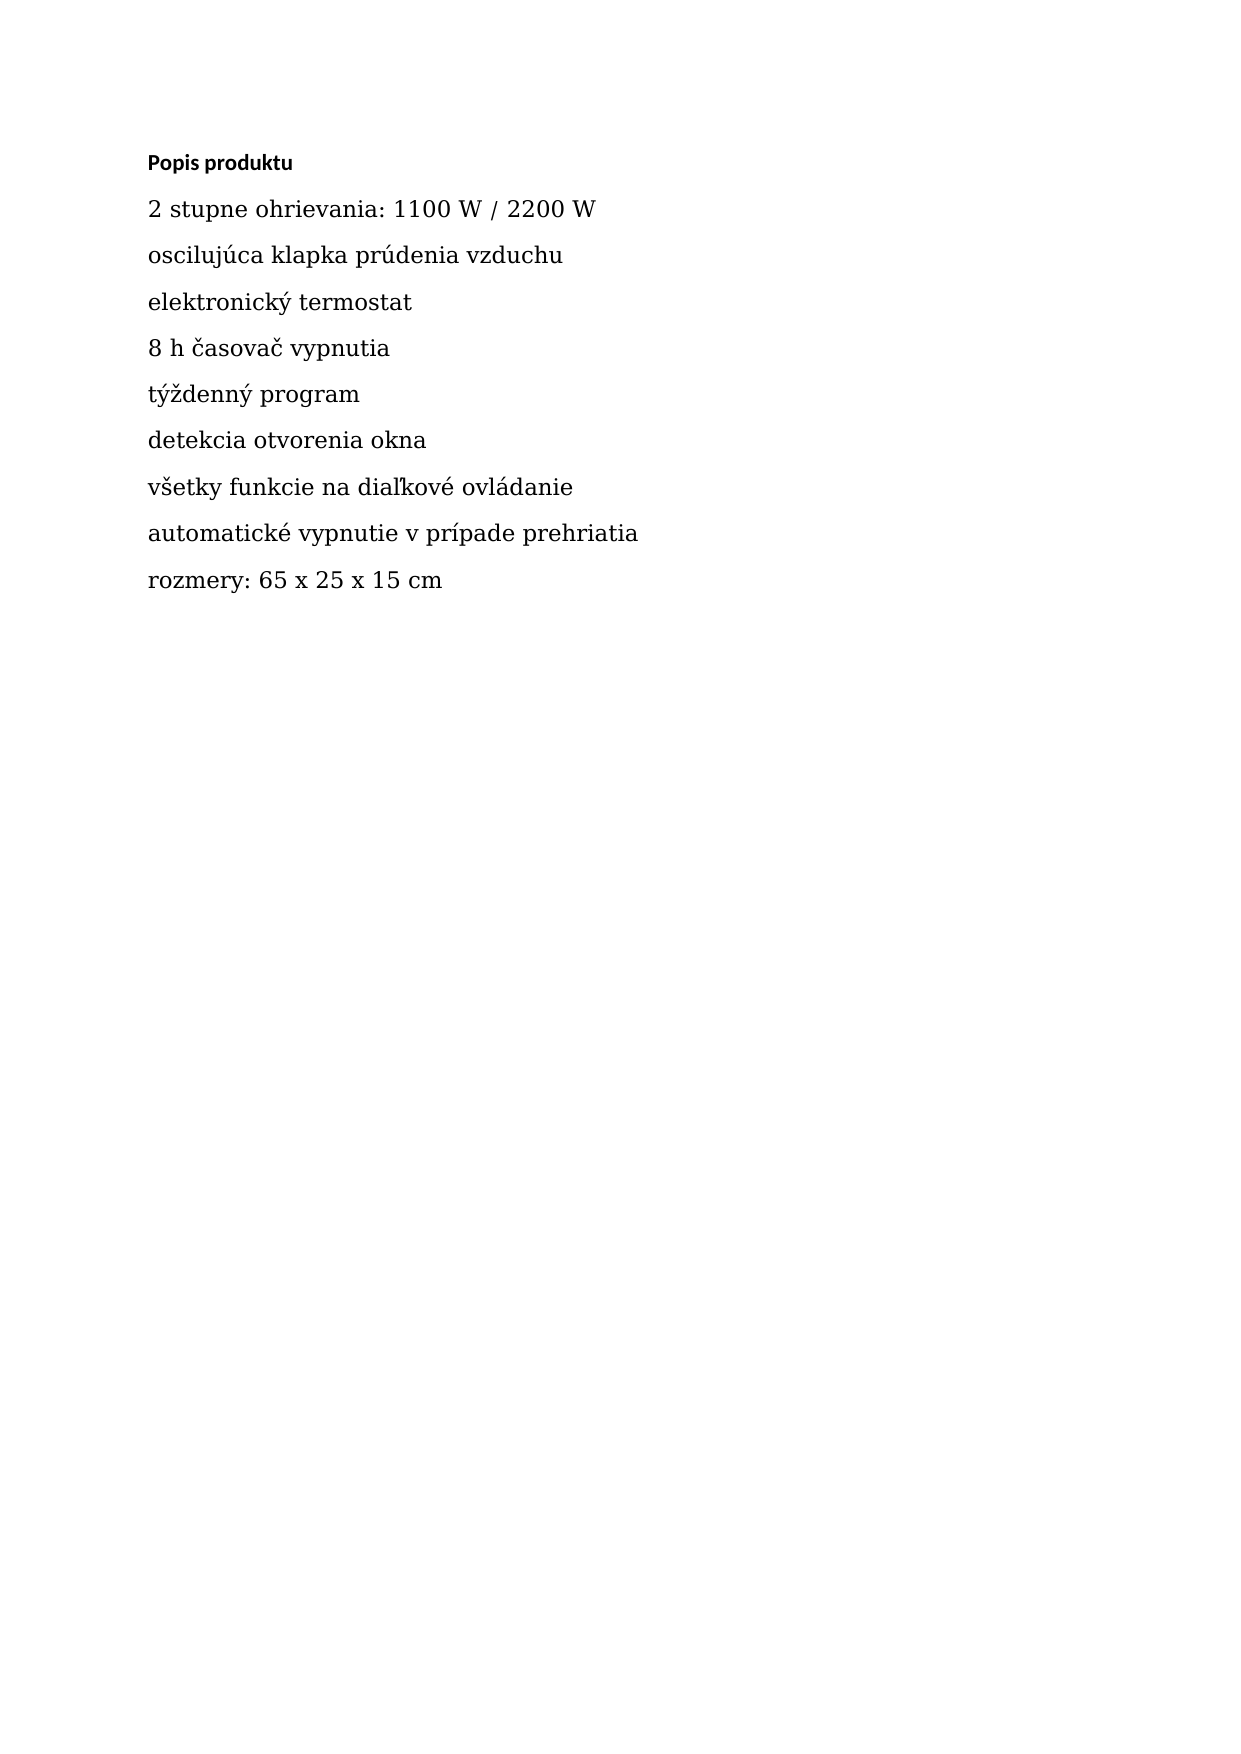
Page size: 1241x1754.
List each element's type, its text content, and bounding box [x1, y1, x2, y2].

text automatické vypnutie v prípade prehriatia [148, 519, 1093, 546]
text všetky funkcie na diaľkové ovládanie [148, 473, 1093, 500]
text detekcia otvorenia okna [148, 426, 1093, 454]
text Popis produktu [148, 148, 1093, 176]
text 8 h časovač vypnutia [148, 333, 1093, 361]
text rozmery: 65 x 25 x 15 cm [148, 565, 1093, 593]
text týždenný program [148, 380, 1093, 407]
text oscilujúca klapka prúdenia vzduchu [148, 241, 1093, 268]
text elektronický termostat [148, 287, 1093, 315]
text 2 stupne ohrievania: 1100 W / 2200 W [148, 194, 1093, 222]
